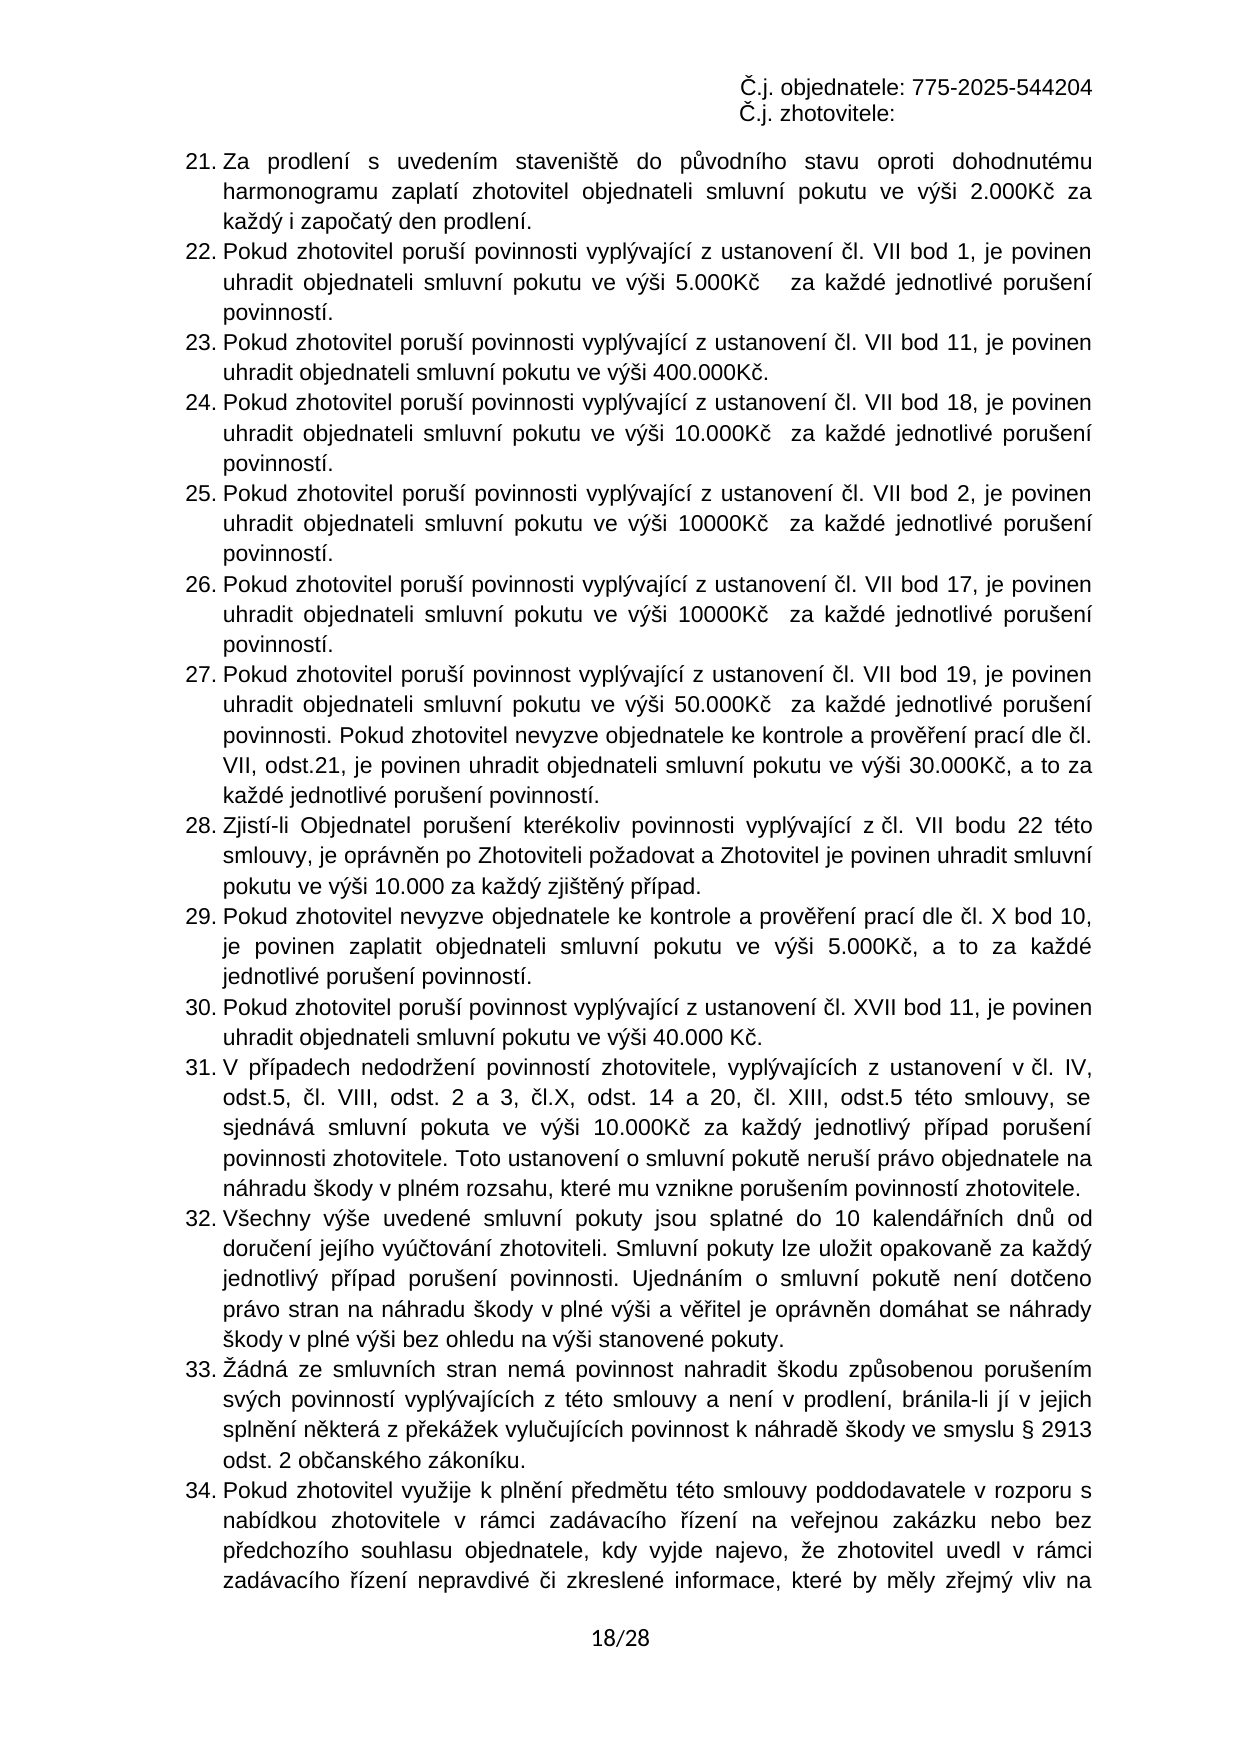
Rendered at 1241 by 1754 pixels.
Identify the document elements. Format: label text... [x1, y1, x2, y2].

list Všechny výše uvedené smluvní pokuty jsou splatné do 10 kalendářních dnů od doručení jejího vyúčtování zhotoviteli. Smluvní pokuty lze uložit opakovaně za každý jednotlivý případ porušení povinnosti. Ujednáním o smluvní pokutě není dotčeno právo stran na náhradu škody v plné výši a věřitel je oprávněn domáhat se náhrady škody v plné výši bez ohledu na výši stanovené pokuty. [185, 1205, 1093, 1352]
list Pokud zhotovitel poruší povinnosti vyplývající z ustanovení čl. VII bod 17, je povinen uhradit objednateli smluvní pokutu ve výši 10000Kč za každé jednotlivé porušení povinností. [185, 571, 1093, 657]
list Za prodlení s uvedením staveniště do původního stavu oproti dohodnutému harmonogramu zaplatí zhotovitel objednateli smluvní pokutu ve výši 2.000Kč za každý i započatý den prodlení. [185, 148, 1093, 234]
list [185, 1477, 1093, 1594]
list Pokud zhotovitel poruší povinnosti vyplývající z ustanovení čl. VII bod 1, je povinen uhradit objednateli smluvní pokutu ve výši 5.000Kč za každé jednotlivé porušení povinností. [185, 238, 1093, 325]
list V případech nedodržení povinností zhotovitele, vyplývajících z ustanovení v čl. IV, odst.5, čl. VIII, odst. 2 a 3, čl.X, odst. 14 a 20, čl. XIII, odst.5 této smlouvy, se sjednává smluvní pokuta ve výši 10.000Kč za každý jednotlivý případ porušení povinnosti zhotovitele. Toto ustanovení o smluvní pokutě neruší právo objednatele na náhradu škody v plném rozsahu, které mu vznikne porušením povinností zhotovitele. [185, 1054, 1093, 1201]
list Pokud zhotovitel poruší povinnosti vyplývající z ustanovení čl. VII bod 2, je povinen uhradit objednateli smluvní pokutu ve výši 10000Kč za každé jednotlivé porušení povinností. [185, 480, 1093, 567]
list Pokud zhotovitel poruší povinnosti vyplývající z ustanovení čl. VII bod 18, je povinen uhradit objednateli smluvní pokutu ve výši 10.000Kč za každé jednotlivé porušení povinností. [185, 389, 1093, 476]
list Pokud zhotovitel poruší povinnost vyplývající z ustanovení čl. XVII bod 11, je povinen uhradit objednateli smluvní pokutu ve výši 40.000 Kč. [185, 993, 1093, 1050]
list Pokud zhotovitel poruší povinnost vyplývající z ustanovení čl. VII bod 19, je povinen uhradit objednateli smluvní pokutu ve výši 50.000Kč za každé jednotlivé porušení povinnosti. Pokud zhotovitel nevyzve objednatele ke kontrole a prověření prací dle čl. VII, odst.21, je povinen uhradit objednateli smluvní pokutu ve výši 30.000Kč, a to za každé jednotlivé porušení povinností. [185, 661, 1093, 808]
list Pokud zhotovitel nevyzve objednatele ke kontrole a prověření prací dle čl. X bod 10, je povinen zaplatit objednateli smluvní pokutu ve výši 5.000Kč, a to za každé jednotlivé porušení povinností. [185, 903, 1093, 989]
list Pokud zhotovitel poruší povinnosti vyplývající z ustanovení čl. VII bod 11, je povinen uhradit objednateli smluvní pokutu ve výši 400.000Kč. [185, 329, 1093, 385]
list Žádná ze smluvních stran nemá povinnost nahradit škodu způsobenou porušením svých povinností vyplývajících z této smlouvy a není v prodlení, bránila-li jí v jejich splnění některá z překážek vylučujících povinnost k náhradě škody ve smyslu § 2913 odst. 2 občanského zákoníku. [185, 1356, 1093, 1473]
list Zjistí-li Objednatel porušení kterékoliv povinnosti vyplývající z čl. VII bodu 22 této smlouvy, je oprávněn po Zhotoviteli požadovat a Zhotovitel je povinen uhradit smluvní pokutu ve výši 10.000 za každý zjištěný případ. [185, 812, 1093, 899]
